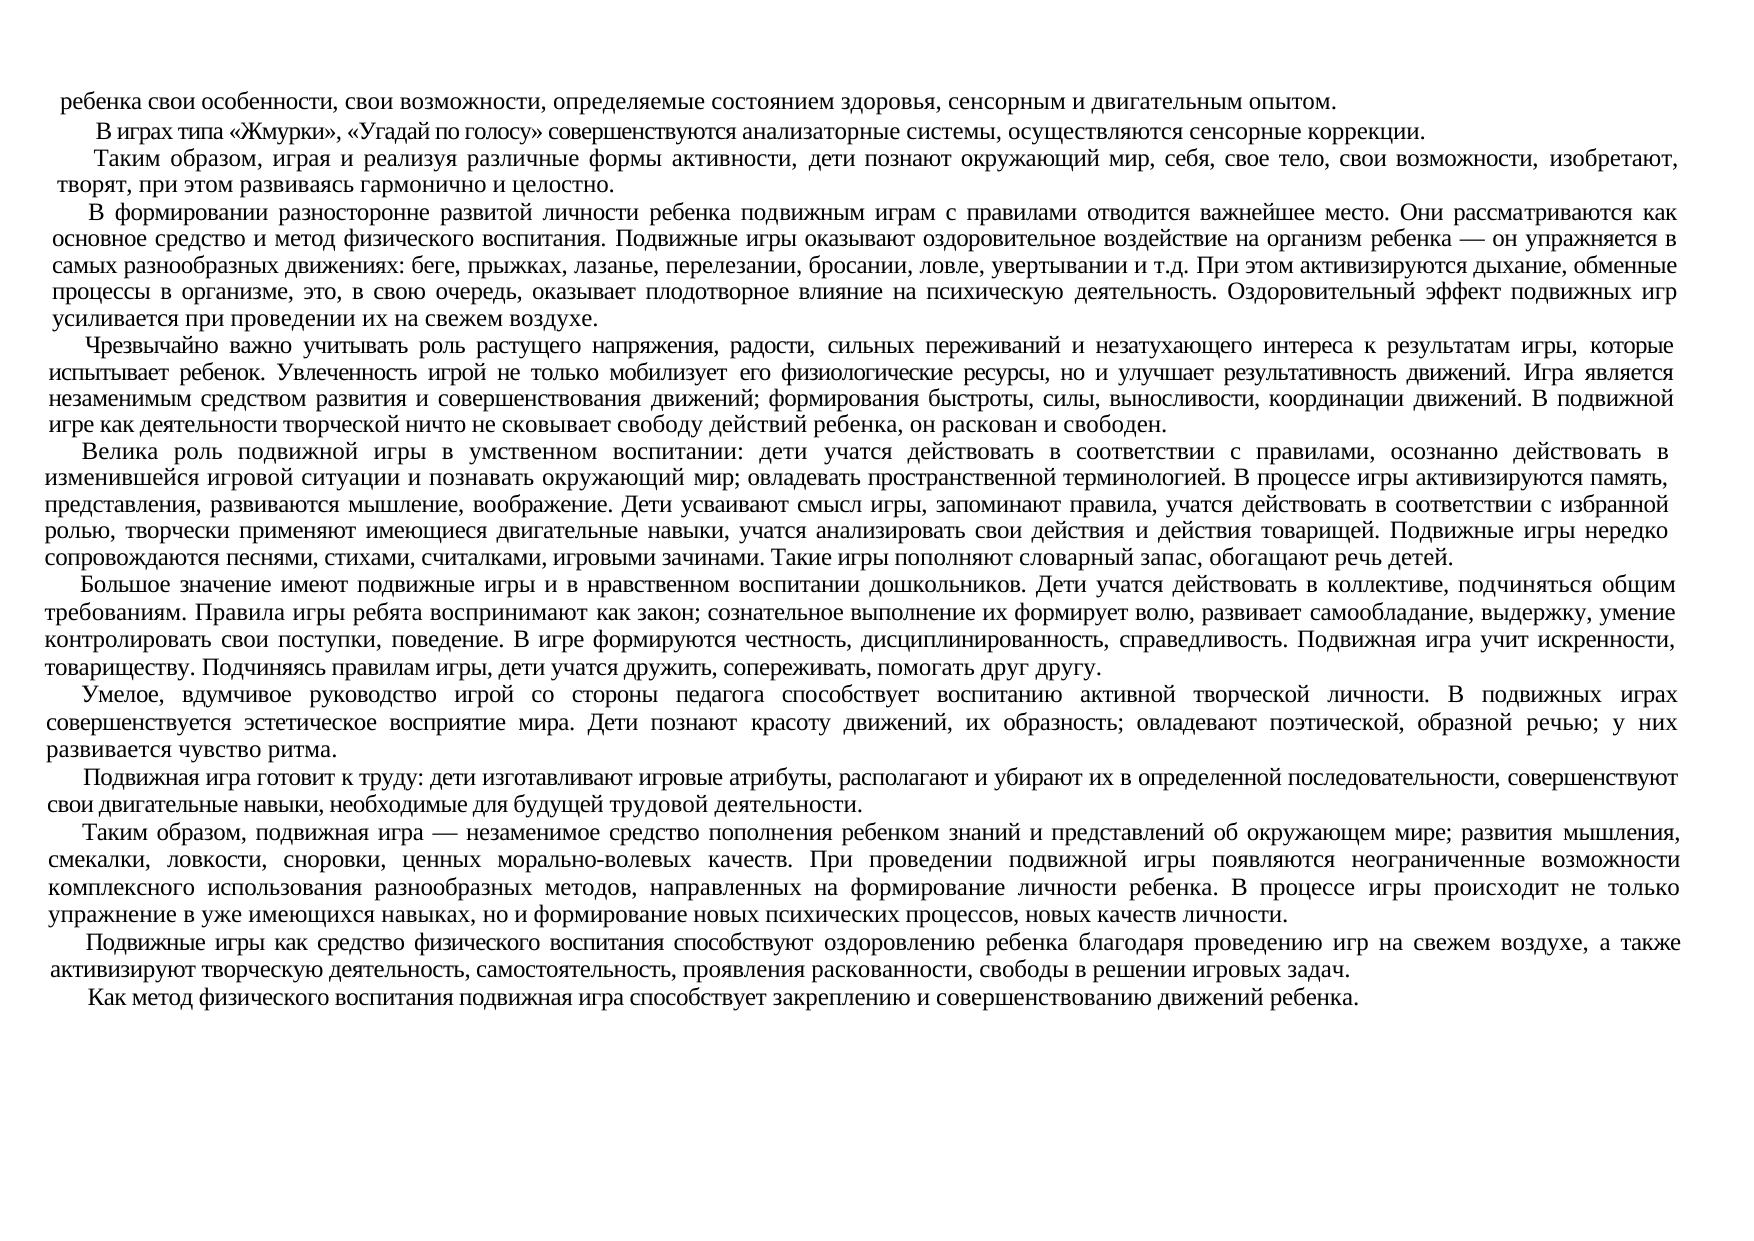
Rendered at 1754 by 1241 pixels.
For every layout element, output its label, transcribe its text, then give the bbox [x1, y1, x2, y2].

text В играх типа «Жмурки», «Угадай по голосу» совершенствуются анализаторные системы, осуществляются сенсорные коррекции. [59, 118, 1680, 145]
text Таким образом, подвижная игра — незаменимое средство пополнения ребенком знаний и представлений об окружающем мире; развития мышления, смекалки, ловкости, сноровки, ценных морально-волевых качеств. При проведении подвижной игры появляются неограниченные возможности комплексного использования разнообразных методов, направленных на формирование личности ребенка. В процессе игры происходит не только упражнение в уже имеющихся навыках, но и формирование новых психических процессов, новых качеств личности. [48, 818, 1680, 928]
text Таким образом, играя и реализуя различные формы активности, дети познают окружающий мир, себя, свое тело, свои возможности, изобретают, творят, при этом развиваясь гармонично и целостно. [57, 145, 1678, 198]
text Подвижные игры как средство физического воспитания способствуют оздоровлению ребенка благодаря проведению игр на свежем воздухе, а также активизируют творческую деятельность, самостоятельность, проявления раскованности, свободы в решении игровых задач. [50, 928, 1681, 983]
text Чрезвычайно важно учитывать роль растущего напряжения, радости, сильных переживаний и незатухающего интереса к результатам игры, которые испытывает ребенок. Увлеченность игрой не только мобилизует его физиологические ресурсы, но и улучшает результативность движений. Игра является незаменимым средством развития и совершенствования движений; формирования быстроты, силы, выносливости, координации движений. В подвижной игре как деятельности творческой ничто не сковывает свободу действий ребенка, он раскован и свободен. [48, 332, 1674, 438]
text Большое значение имеют подвижные игры и в нравственном воспитании дошкольников. Дети учатся действовать в коллективе, подчиняться общим требованиям. Правила игры ребята воспринимают как закон; сознательное выполнение их формирует волю, развивает самообладание, выдержку, умение контролировать свои поступки, поведение. В игре формируются честность, дисциплинированность, справедливость. Подвижная игра учит искренности, товариществу. Подчиняясь правилам игры, дети учатся дружить, сопереживать, помогать друг другу. [44, 570, 1676, 680]
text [60, 88, 1683, 115]
text Велика роль подвижной игры в умственном воспитании: дети учатся действовать в соответствии с правилами, осознанно действовать в изменившейся игровой ситуации и познавать окружающий мир; овладевать пространственной терминологией. В процессе игры активизируются память, представления, развиваются мышление, воображение. Дети усваивают смысл игры, запоминают правила, учатся действовать в соответствии с избранной ролью, творчески применяют имеющиеся двигательные навыки, учатся анализировать свои действия и действия товарищей. Подвижные игры нередко сопровождаются песнями, стихами, считалками, игровыми зачинами. Такие игры пополняют словарный запас, обогащают речь детей. [44, 438, 1669, 570]
text Подвижная игра готовит к труду: дети изготавливают игровые атрибуты, располагают и убирают их в определенной последовательности, совершенствуют свои двигательные навыки, необходимые для будущей трудовой деятельности. [47, 763, 1678, 818]
text Умелое, вдумчивое руководство игрой со стороны педагога способствует воспитанию активной творческой личности. В подвижных играх совершенствуется эстетическое восприятие мира. Дети познают красоту движений, их образность; овладевают поэтической, образной речью; у них развивается чувство ритма. [46, 680, 1678, 763]
text Как метод физического воспитания подвижная игра способствует закреплению и совершенствованию движений ребенка. [51, 983, 1682, 1010]
text В формировании разносторонне развитой личности ребенка подвижным играм с правилами отводится важнейшее место. Они рассматриваются как основное средство и метод физического воспитания. Подвижные игры оказывают оздоровительное воздействие на организм ребенка — он упражняется в самых разнообразных движениях: беге, прыжках, лазанье, перелезании, бросании, ловле, увертывании и т.д. При этом активизируются дыхание, обменные процессы в организме, это, в свою очередь, оказывает плодотворное влияние на психическую деятельность. Оздоровительный эффект подвижных игр усиливается при проведении их на свежем воздухе. [52, 199, 1677, 331]
